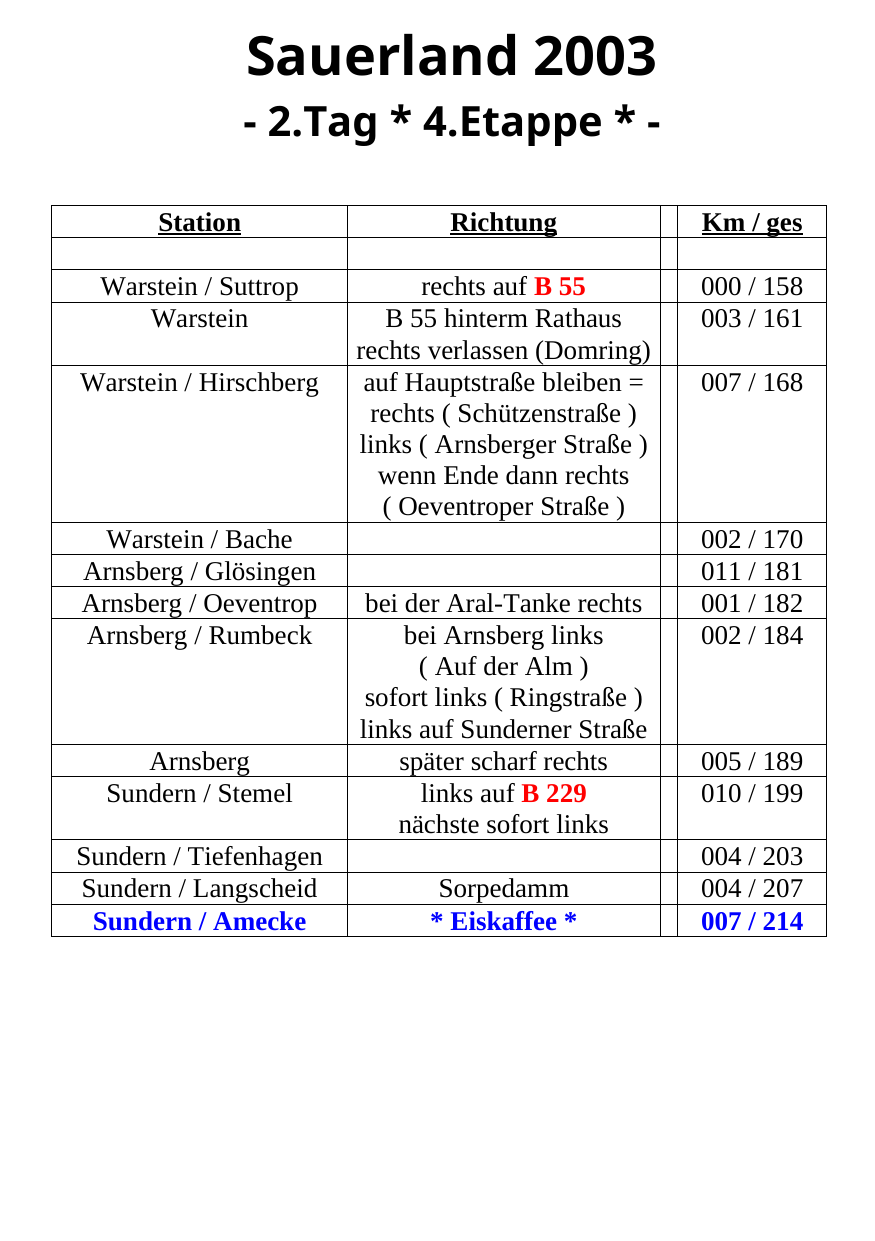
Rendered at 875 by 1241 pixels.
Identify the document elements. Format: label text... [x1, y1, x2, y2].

table_cell Sundern / Tiefenhagen [52, 840, 347, 872]
table_cell [661, 905, 677, 936]
table_cell 001 / 182 [678, 587, 826, 618]
table_cell [661, 840, 677, 872]
table_cell Arnsberg / Rumbeck [52, 619, 347, 744]
table_cell 010 / 199 [678, 777, 826, 839]
table_cell Arnsberg / Oeventrop [52, 587, 347, 618]
table_cell 000 / 158 [678, 270, 826, 302]
table_cell bei Arnsberg links ( Auf der Alm ) sofort links ( Ringstraße ) links auf Sunderner Straße [348, 619, 660, 744]
table_cell Sundern / Langscheid [52, 873, 347, 904]
table_cell B 55 hinterm Rathaus rechts verlassen (Domring) [348, 303, 660, 365]
table_cell [661, 270, 677, 302]
table_header Richtung [348, 206, 660, 237]
table_cell [678, 238, 826, 269]
table_header Station [52, 206, 347, 237]
table_cell Sundern / Stemel [52, 777, 347, 839]
table_cell [661, 745, 677, 776]
table_cell [661, 587, 677, 618]
table_cell 004 / 207 [678, 873, 826, 904]
table_cell * Eiskaffee * [348, 905, 660, 936]
table_cell 002 / 184 [678, 619, 826, 744]
table_cell rechts auf B 55 [348, 270, 660, 302]
table_header [661, 206, 677, 237]
table_header Km / ges [678, 206, 826, 237]
table_cell [52, 238, 347, 269]
text Sauerland 2003 [59, 18, 844, 91]
table_cell links auf B 229 nächste sofort links [348, 777, 660, 839]
table_cell [661, 555, 677, 586]
table_cell Warstein / Bache [52, 523, 347, 554]
table_cell [348, 523, 660, 554]
table_cell Arnsberg / Glösingen [52, 555, 347, 586]
table_cell bei der Aral-Tanke rechts [348, 587, 660, 618]
table_cell [661, 366, 677, 522]
table_cell [661, 303, 677, 365]
table_cell Sundern / Amecke [52, 905, 347, 936]
table_cell Warstein [52, 303, 347, 365]
table_cell [661, 238, 677, 269]
table_cell [661, 619, 677, 744]
table_cell Warstein / Suttrop [52, 270, 347, 302]
table_cell [348, 840, 660, 872]
table_cell [661, 873, 677, 904]
table_cell auf Hauptstraße bleiben = rechts ( Schützenstraße ) links ( Arnsberger Straße ) wenn Ende dann rechts ( Oeventroper Straße ) [348, 366, 660, 522]
table_cell Sorpedamm [348, 873, 660, 904]
table_cell 007 / 214 [678, 905, 826, 936]
table_cell 011 / 181 [678, 555, 826, 586]
table_cell später scharf rechts [348, 745, 660, 776]
table_cell [348, 555, 660, 586]
table_cell 005 / 189 [678, 745, 826, 776]
table_cell Warstein / Hirschberg [52, 366, 347, 522]
text - 2.Tag * 4.Etappe * - [59, 91, 844, 148]
table_cell 007 / 168 [678, 366, 826, 522]
table_cell 003 / 161 [678, 303, 826, 365]
table_cell Arnsberg [52, 745, 347, 776]
table_cell 004 / 203 [678, 840, 826, 872]
table_cell 002 / 170 [678, 523, 826, 554]
table_cell [661, 523, 677, 554]
table_cell [661, 777, 677, 839]
table_cell [348, 238, 660, 269]
